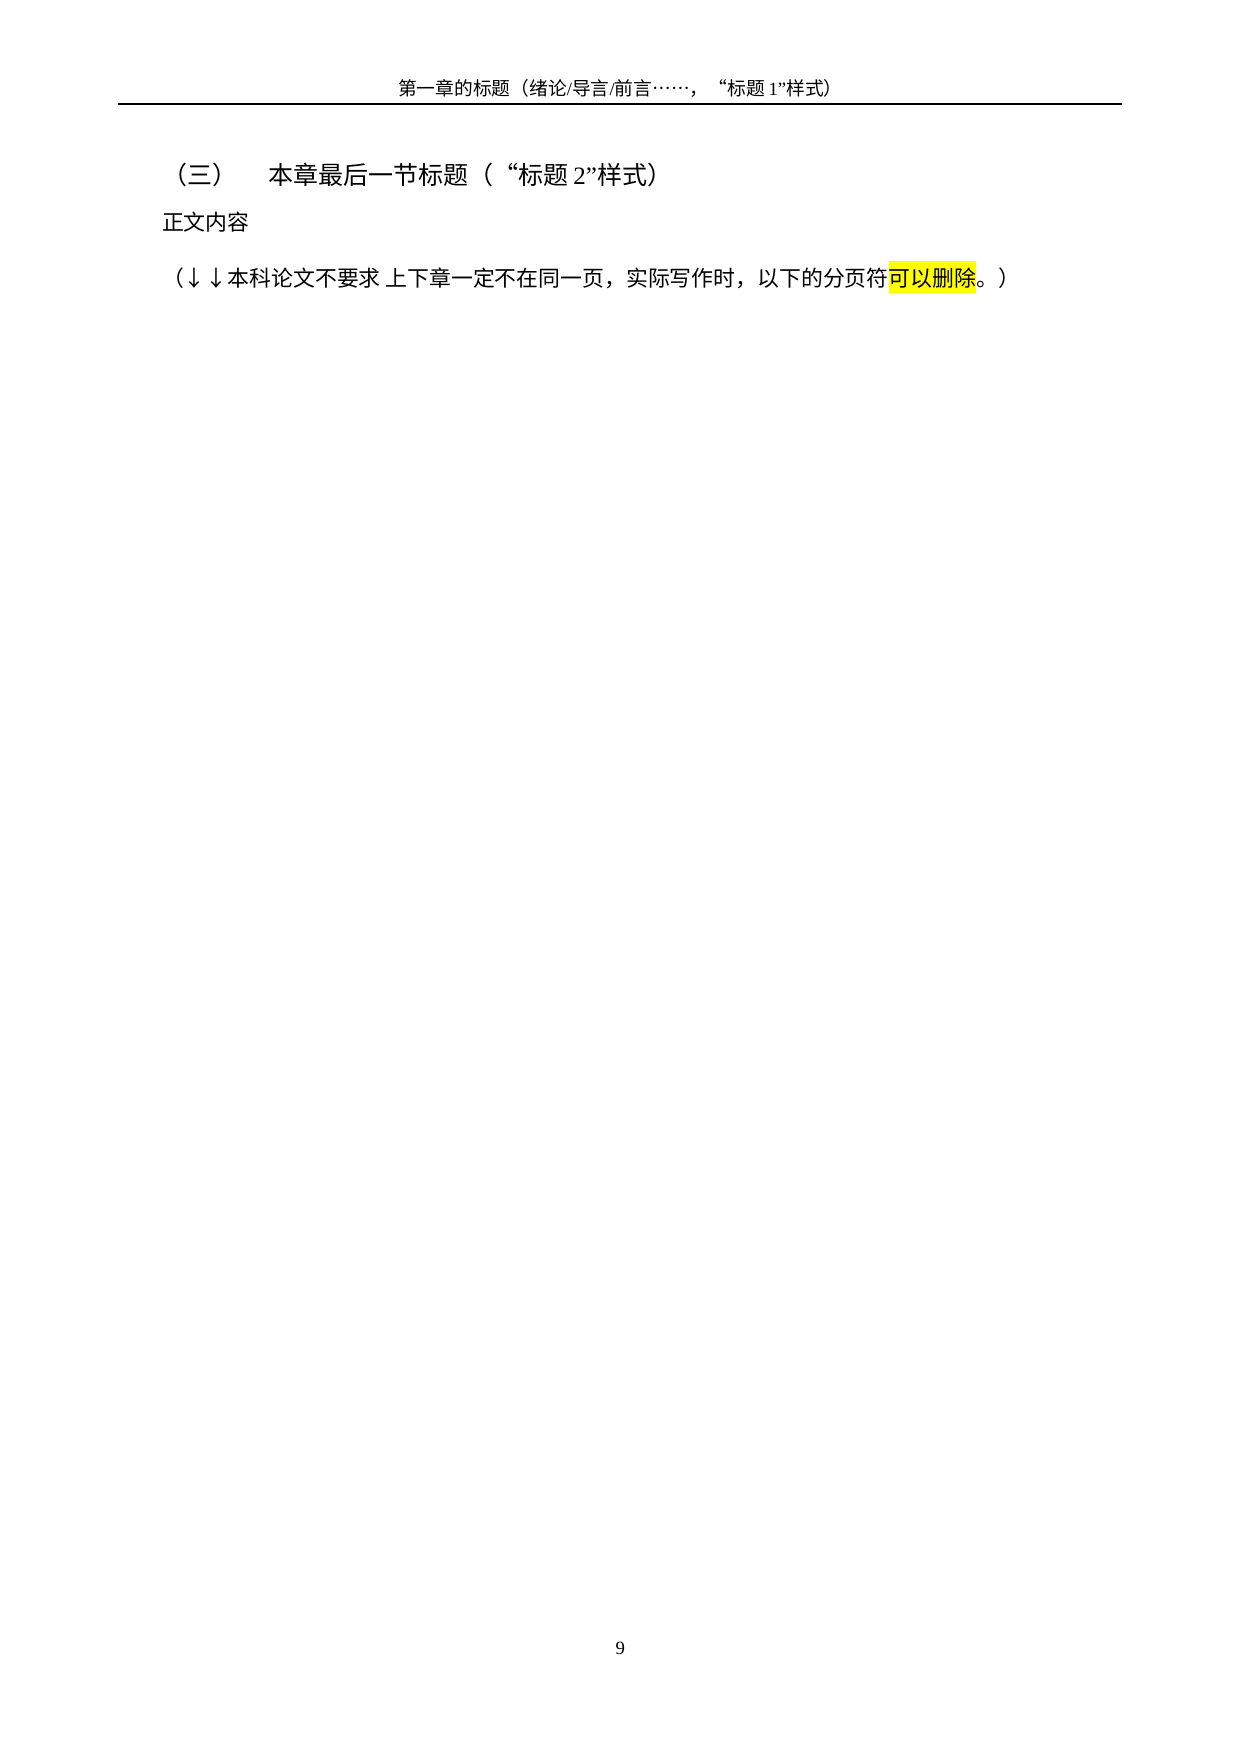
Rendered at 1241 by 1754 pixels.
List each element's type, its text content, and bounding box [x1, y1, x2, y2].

text （↓↓本科论文不要求 上下章一定不在同一页，实际写作时，以下的分页符可以删除。） [976, 261, 1122, 293]
text 正文内容 [118, 204, 1122, 236]
text （↓↓本科论文不要求 上下章一定不在同一页，实际写作时，以下的分页符可以删除。） [118, 261, 889, 293]
subtitle 本章最后一节标题（“标题2”样式） [162, 156, 1122, 192]
